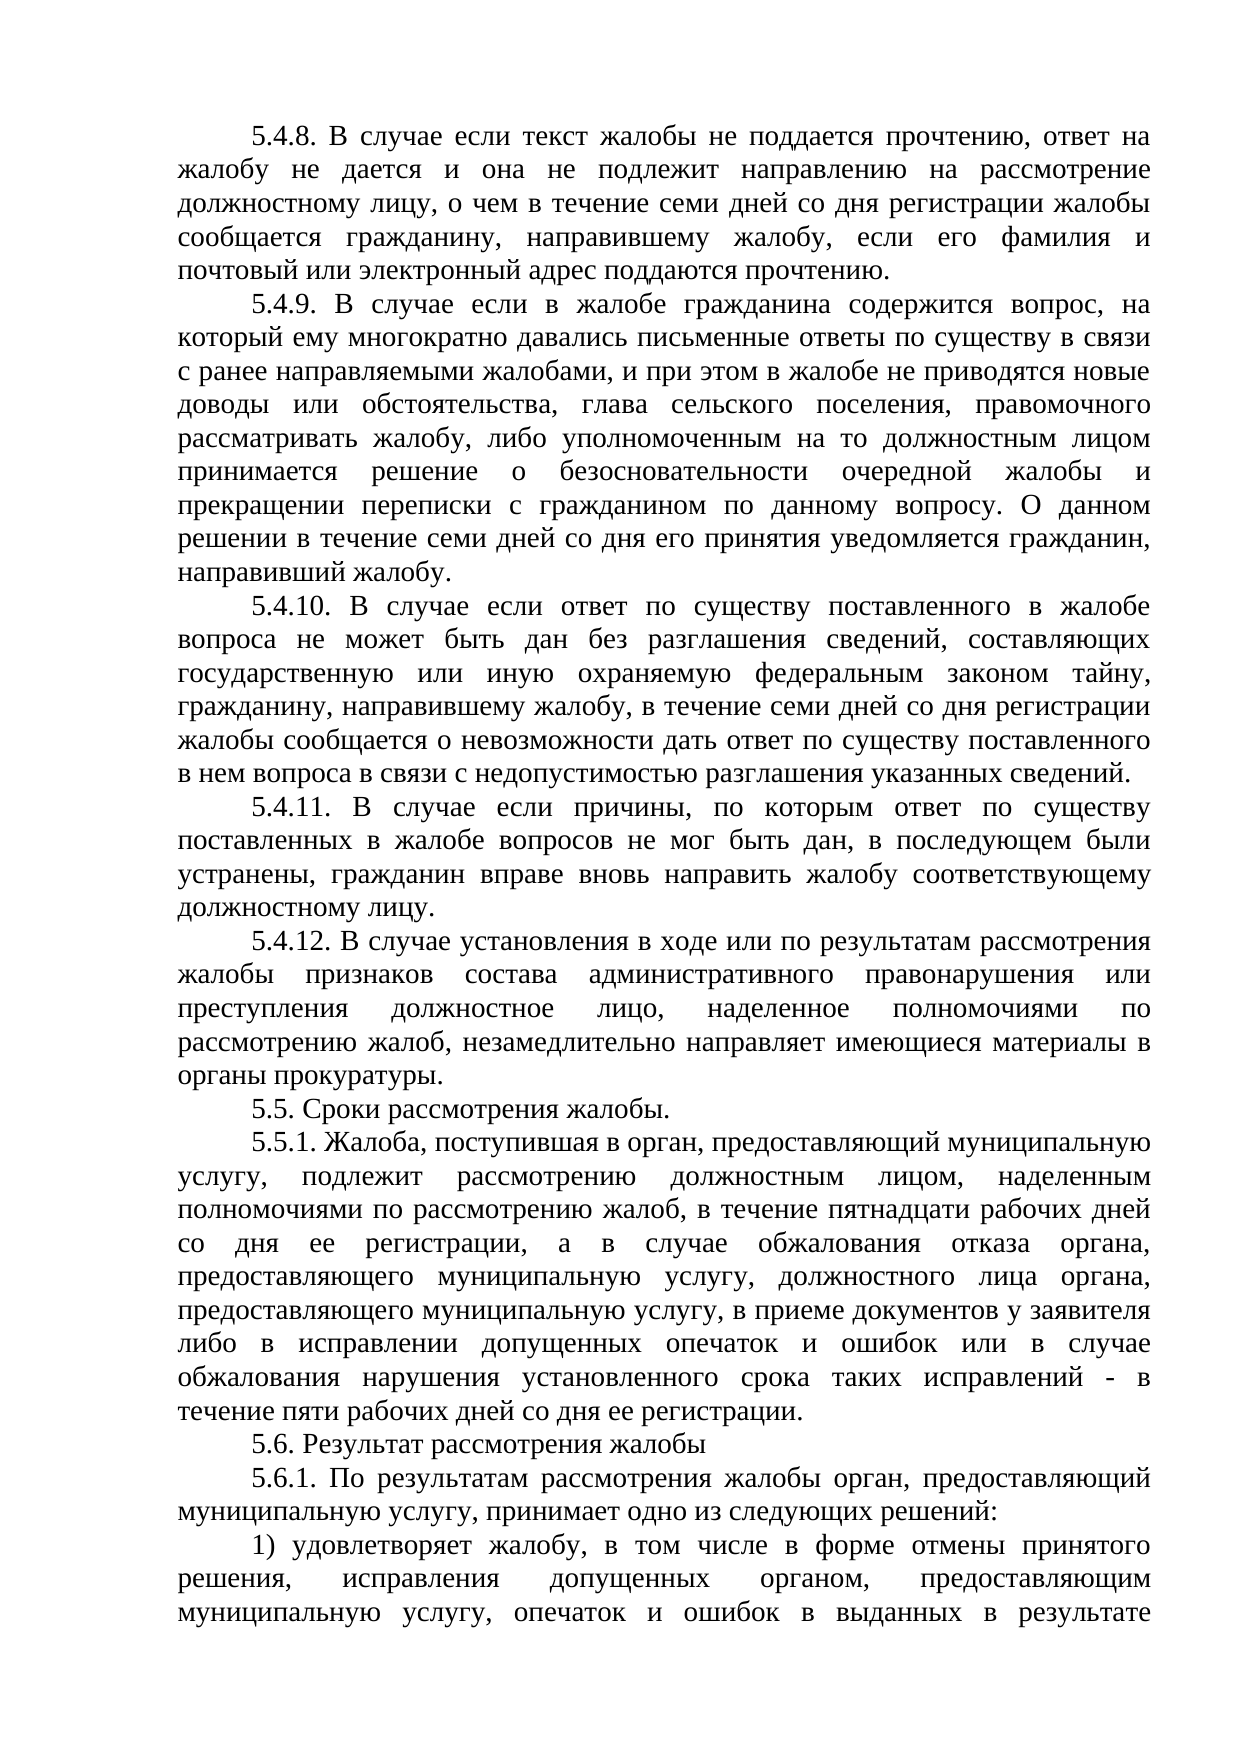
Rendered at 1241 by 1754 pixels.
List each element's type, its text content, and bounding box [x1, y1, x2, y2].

text 5.4.8. В случае если текст жалобы не поддается прочтению, ответ на жалобу не дается и она не подлежит направлению на рассмотрение должностному лицу, о чем в течение семи дней со дня регистрации жалобы сообщается гражданину, направившему жалобу, если его фамилия и почтовый или электронный адрес поддаются прочтению. [177, 118, 1152, 286]
text 5.6. Результат рассмотрения жалобы [177, 1426, 1152, 1460]
text 5.4.10. В случае если ответ по существу поставленного в жалобе вопроса не может быть дан без разглашения сведений, составляющих государственную или иную охраняемую федеральным законом тайну, гражданину, направившему жалобу, в течение семи дней со дня регистрации жалобы сообщается о невозможности дать ответ по существу поставленного в нем вопроса в связи с недопустимостью разглашения указанных сведений. [177, 588, 1152, 789]
text 5.5.1. Жалоба, поступившая в орган, предоставляющий муниципальную услугу, подлежит рассмотрению должностным лицом, наделенным полномочиями по рассмотрению жалоб, в течение пятнадцати рабочих дней со дня ее регистрации, а в случае обжалования отказа органа, предоставляющего муниципальную услугу, должностного лица органа, предоставляющего муниципальную услугу, в приеме документов у заявителя либо в исправлении допущенных опечаток и ошибок или в случае обжалования нарушения установленного срока таких исправлений - в течение пяти рабочих дней со дня ее регистрации. [177, 1124, 1152, 1426]
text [177, 1527, 1152, 1627]
text 5.5. Сроки рассмотрения жалобы. [177, 1091, 1152, 1124]
text 5.4.11. В случае если причины, по которым ответ по существу поставленных в жалобе вопросов не мог быть дан, в последующем были устранены, гражданин вправе вновь направить жалобу соответствующему должностному лицу. [177, 789, 1152, 923]
text 5.4.9. В случае если в жалобе гражданина содержится вопрос, на который ему многократно давались письменные ответы по существу в связи с ранее направляемыми жалобами, и при этом в жалобе не приводятся новые доводы или обстоятельства, глава сельского поселения, правомочного рассматривать жалобу, либо уполномоченным на то должностным лицом принимается решение о безосновательности очередной жалобы и прекращении переписки с гражданином по данному вопросу. О данном решении в течение семи дней со дня его принятия уведомляется гражданин, направивший жалобу. [177, 286, 1152, 588]
text 5.4.12. В случае установления в ходе или по результатам рассмотрения жалобы признаков состава административного правонарушения или преступления должностное лицо, наделенное полномочиями по рассмотрению жалоб, незамедлительно направляет имеющиеся материалы в органы прокуратуры. [177, 923, 1152, 1091]
text 5.6.1. По результатам рассмотрения жалобы орган, предоставляющий муниципальную услугу, принимает одно из следующих решений: [177, 1460, 1152, 1527]
